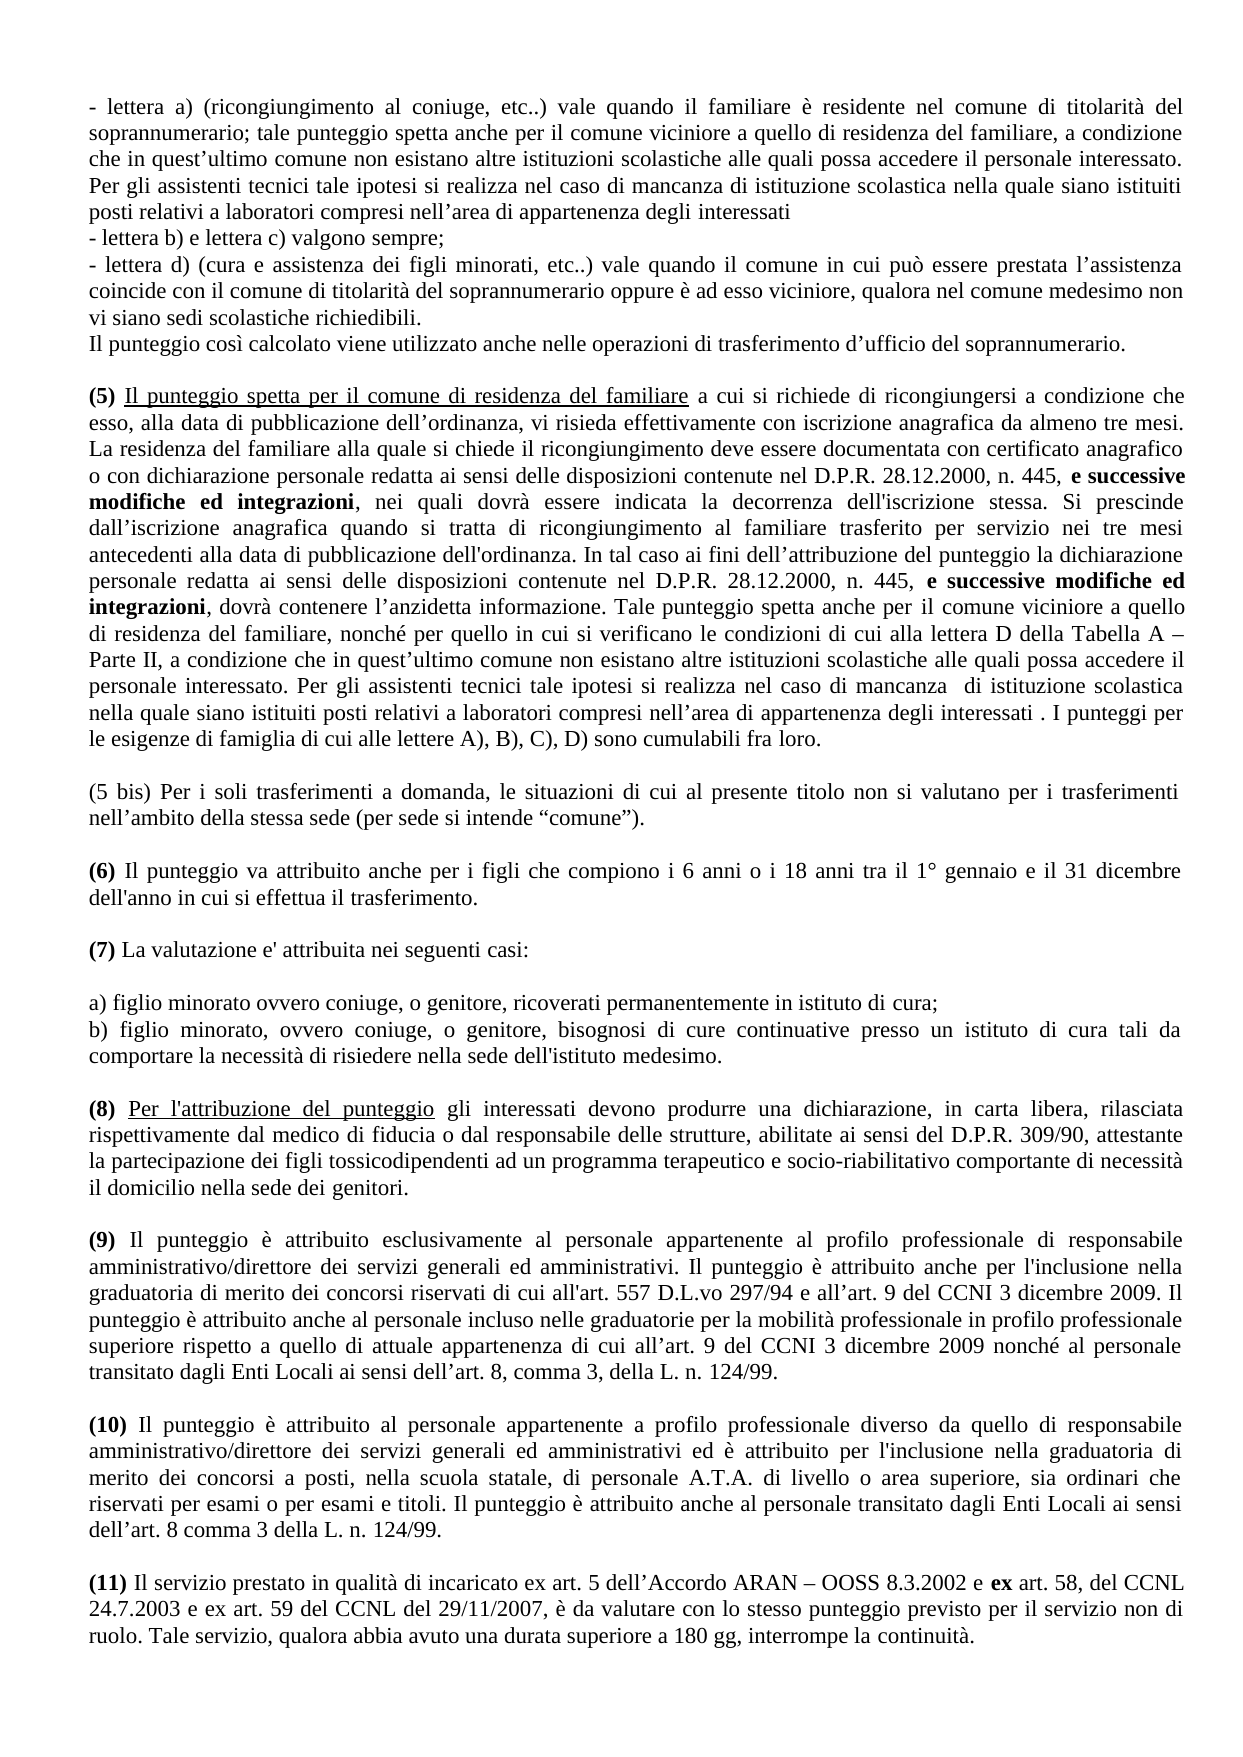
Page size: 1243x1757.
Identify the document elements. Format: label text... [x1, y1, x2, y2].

list lettera b) e lettera c) valgono sempre; [89, 225, 1232, 251]
list Il servizio prestato in qualità di incaricato ex art. 5 dell’Accordo ARAN – OOSS 8.3.2002 e ex art. 58, del CCNL 24.7.2003 e ex art. 59 del CCNL del 29/11/2007, è da valutare con lo stesso punteggio previsto per il servizio non di ruolo. Tale servizio, qualora abbia avuto una durata superiore a 180 gg, interrompe la continuità. [89, 1569, 1185, 1648]
text (5 bis) Per i soli trasferimenti a domanda, le situazioni di cui al presente titolo non si valutano per i trasferimenti nell’ambito della stessa sede (per sede si intende “comune”). [89, 778, 1182, 831]
list Il punteggio va attribuito anche per i figli che compiono i 6 anni o i 18 anni tra il 1° gennaio e il 31 dicembre dell'anno in cui si effettua il trasferimento. [89, 857, 1183, 910]
list Il punteggio spetta per il comune di residenza del familiare a cui si richiede di ricongiungersi a condizione che esso, alla data di pubblicazione dell’ordinanza, vi risieda effettivamente con iscrizione anagrafica da almeno tre mesi. La residenza del familiare alla quale si chiede il ricongiungimento deve essere documentata con certificato anagrafico o con dichiarazione personale redatta ai sensi delle disposizioni contenute nel D.P.R. 28.12.2000, n. 445, e successive modifiche ed integrazioni, nei quali dovrà essere indicata la decorrenza dell'iscrizione stessa. Si prescinde dall’iscrizione anagrafica quando si tratta di ricongiungimento al familiare trasferito per servizio nei tre mesi antecedenti alla data di pubblicazione dell'ordinanza. In tal caso ai fini dell’attribuzione del punteggio la dichiarazione personale redatta ai sensi delle disposizioni contenute nel D.P.R. 28.12.2000, n. 445, e successive modifiche ed integrazioni, dovrà contenere l’anzidetta informazione. Tale punteggio spetta anche per il comune viciniore a quello di residenza del familiare, nonché per quello in cui si verificano le condizioni di cui alla lettera D della Tabella A – Parte II, a condizione che in quest’ultimo comune non esistano altre istituzioni scolastiche alle quali possa accedere il personale interessato. Per gli assistenti tecnici tale ipotesi si realizza nel caso di mancanza di istituzione scolastica nella quale siano istituiti posti relativi a laboratori compresi nell’area di appartenenza degli interessati . I punteggi per le esigenze di famiglia di cui alle lettere A), B), C), D) sono cumulabili fra loro. [89, 383, 1186, 752]
list lettera d) (cura e assistenza dei figli minorati, etc..) vale quando il comune in cui può essere prestata l’assistenza coincide con il comune di titolarità del soprannumerario oppure è ad esso viciniore, qualora nel comune medesimo non vi siano sedi scolastiche richiedibili. [89, 251, 1184, 330]
list figlio minorato ovvero coniuge, o genitore, ricoverati permanentemente in istituto di cura; [89, 989, 1232, 1015]
list lettera a) (ricongiungimento al coniuge, etc..) vale quando il familiare è residente nel comune di titolarità del soprannumerario; tale punteggio spetta anche per il comune viciniore a quello di residenza del familiare, a condizione che in quest’ultimo comune non esistano altre istituzioni scolastiche alle quali possa accedere il personale interessato. Per gli assistenti tecnici tale ipotesi si realizza nel caso di mancanza di istituzione scolastica nella quale siano istituiti posti relativi a laboratori compresi nell’area di appartenenza degli interessati [89, 93, 1184, 224]
text Il punteggio così calcolato viene utilizzato anche nelle operazioni di trasferimento d’ufficio del soprannumerario. [89, 330, 1232, 357]
list Per l'attribuzione del punteggio gli interessati devono produrre una dichiarazione, in carta libera, rilasciata rispettivamente dal medico di fiducia o dal responsabile delle strutture, abilitate ai sensi del D.P.R. 309/90, attestante la partecipazione dei figli tossicodipendenti ad un programma terapeutico e socio-riabilitativo comportante di necessità il domicilio nella sede dei genitori. [89, 1094, 1185, 1200]
list Il punteggio è attribuito esclusivamente al personale appartenente al profilo professionale di responsabile amministrativo/direttore dei servizi generali ed amministrativi. Il punteggio è attribuito anche per l'inclusione nella graduatoria di merito dei concorsi riservati di cui all'art. 557 D.L.vo 297/94 e all’art. 9 del CCNI 3 dicembre 2009. Il punteggio è attribuito anche al personale incluso nelle graduatorie per la mobilità professionale in profilo professionale superiore rispetto a quello di attuale appartenenza di cui all’art. 9 del CCNI 3 dicembre 2009 nonché al personale transitato dagli Enti Locali ai sensi dell’art. 8, comma 3, della L. n. 124/99. [89, 1227, 1184, 1385]
list figlio minorato, ovvero coniuge, o genitore, bisognosi di cure continuative presso un istituto di cura tali da comportare la necessità di risiedere nella sede dell'istituto medesimo. [89, 1016, 1183, 1068]
list Il punteggio è attribuito al personale appartenente a profilo professionale diverso da quello di responsabile amministrativo/direttore dei servizi generali ed amministrativi ed è attribuito per l'inclusione nella graduatoria di merito dei concorsi a posti, nella scuola statale, di personale A.T.A. di livello o area superiore, sia ordinari che riservati per esami o per esami e titoli. Il punteggio è attribuito anche al personale transitato dagli Enti Locali ai sensi dell’art. 8 comma 3 della L. n. 124/99. [89, 1411, 1184, 1543]
list La valutazione e' attribuita nei seguenti casi: [89, 936, 1232, 963]
